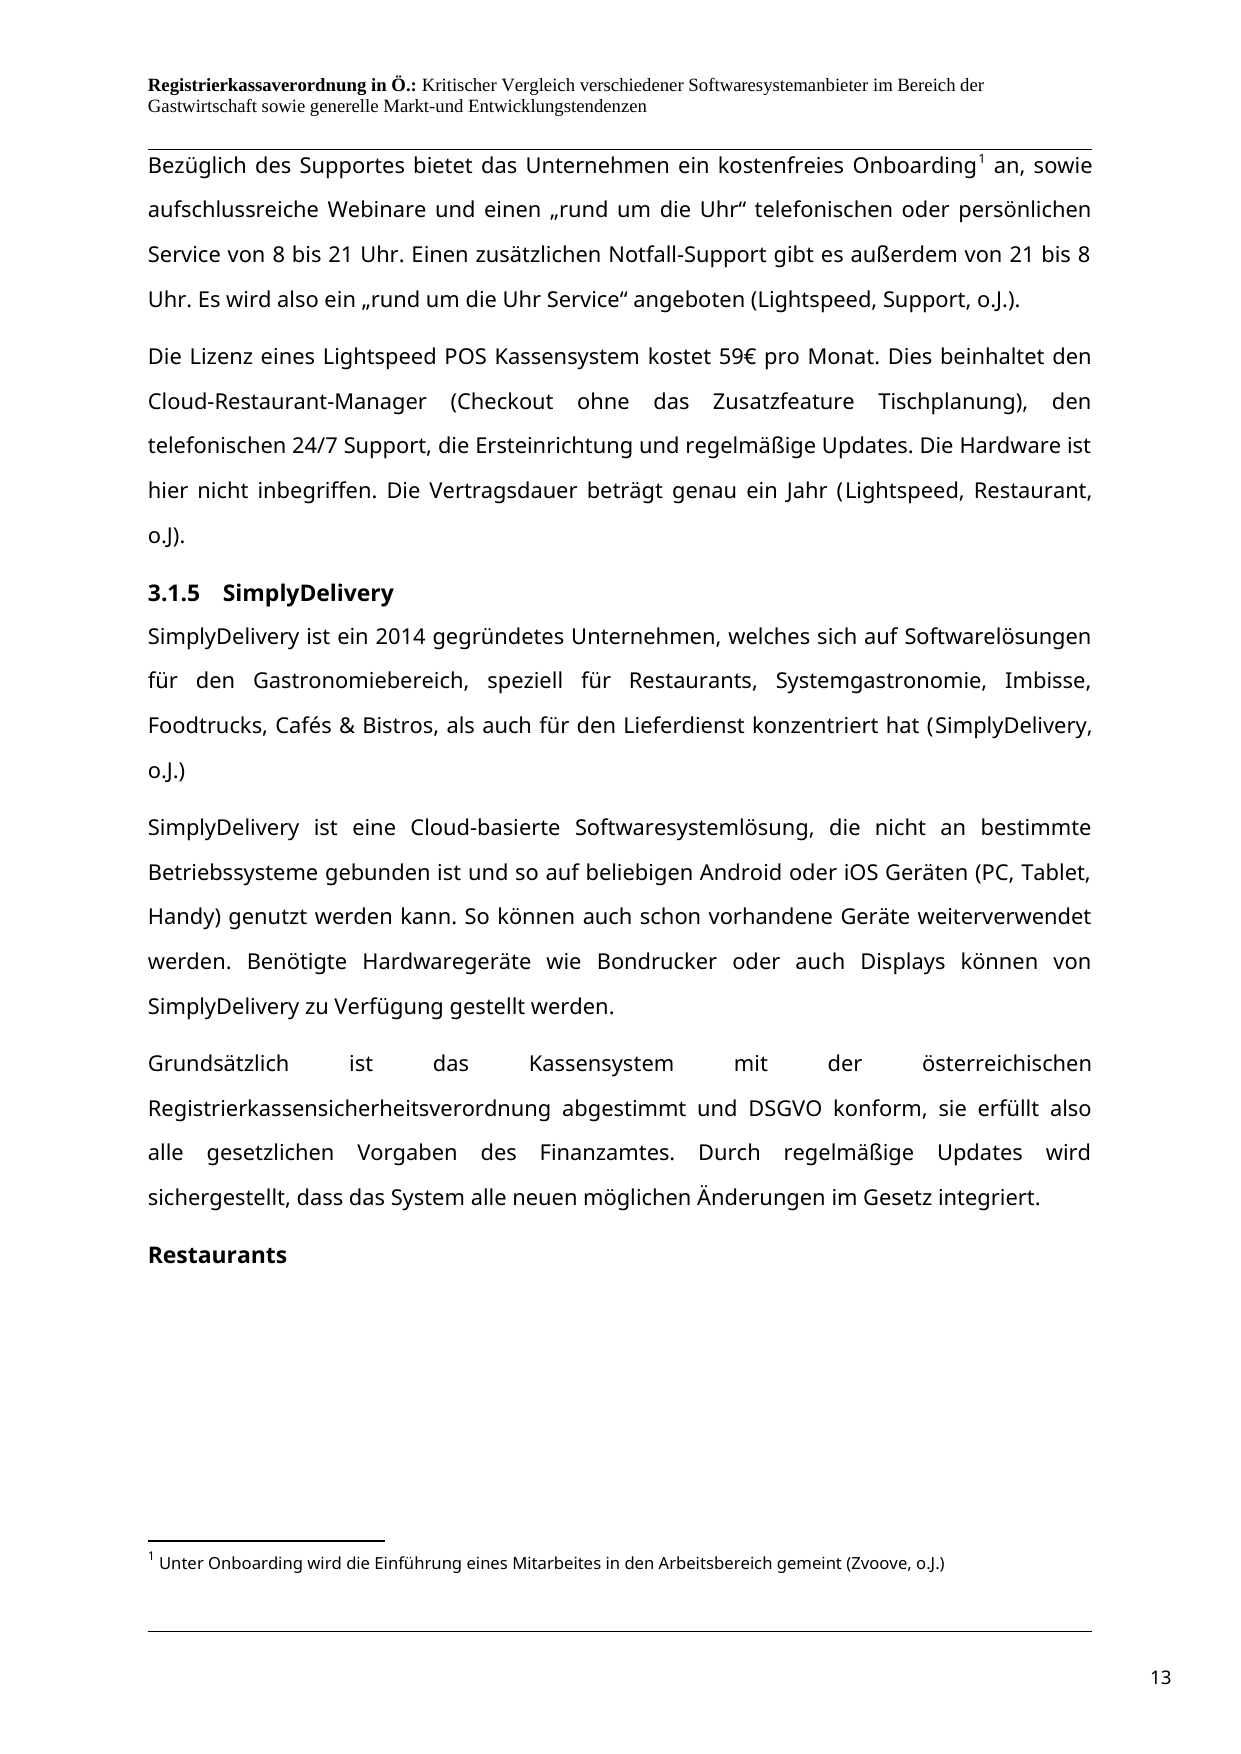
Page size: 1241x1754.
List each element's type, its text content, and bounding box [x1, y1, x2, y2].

text Die Lizenz eines Lightspeed POS Kassensystem kostet 59€ pro Monat. Dies beinhaltet den Cloud-Restaurant-Manager (Checkout ohne das Zusatzfeature Tischplanung), den telefonischen 24/7 Support, die Ersteinrichtung und regelmäßige Updates. Die Hardware ist hier nicht inbegriffen. Die Vertragsdauer beträgt genau ein Jahr (Lightspeed, Restaurant, o.J). [148, 341, 1092, 549]
subtitle SimplyDelivery [148, 577, 1092, 608]
text Grundsätzlich ist das Kassensystem mit der österreichischen Registrierkassensicherheitsverordnung abgestimmt und DSGVO konform, sie erfüllt also alle gesetzlichen Vorgaben des Finanzamtes. Durch regelmäßige Updates wird sichergestellt, dass das System alle neuen möglichen Änderungen im Gesetz integriert. [148, 1048, 1092, 1212]
text Bezüglich des Supportes bietet das Unternehmen ein kostenfreies Onboarding an, sowie aufschlussreiche Webinare und einen „rund um die Uhr“ telefonischen oder persönlichen Service von 8 bis 21 Uhr. Einen zusätzlichen Notfall-Support gibt es außerdem von 21 bis 8 Uhr. Es wird also ein „rund um die Uhr Service“ angeboten (Lightspeed, Support, o.J.). [148, 150, 1092, 313]
text SimplyDelivery ist ein 2014 gegründetes Unternehmen, welches sich auf Softwarelösungen für den Gastronomiebereich, speziell für Restaurants, Systemgastronomie, Imbisse, Foodtrucks, Cafés & Bistros, als auch für den Lieferdienst konzentriert hat (SimplyDelivery, o.J.) [148, 621, 1092, 784]
text Restaurants [148, 1239, 1092, 1270]
text SimplyDelivery ist eine Cloud-basierte Softwaresystemlösung, die nicht an bestimmte Betriebssysteme gebunden ist und so auf beliebigen Android oder iOS Geräten (PC, Tablet, Handy) genutzt werden kann. So können auch schon vorhandene Geräte weiterverwendet werden. Benötigte Hardwaregeräte wie Bondrucker oder auch Displays können von SimplyDelivery zu Verfügung gestellt werden. [148, 812, 1092, 1020]
